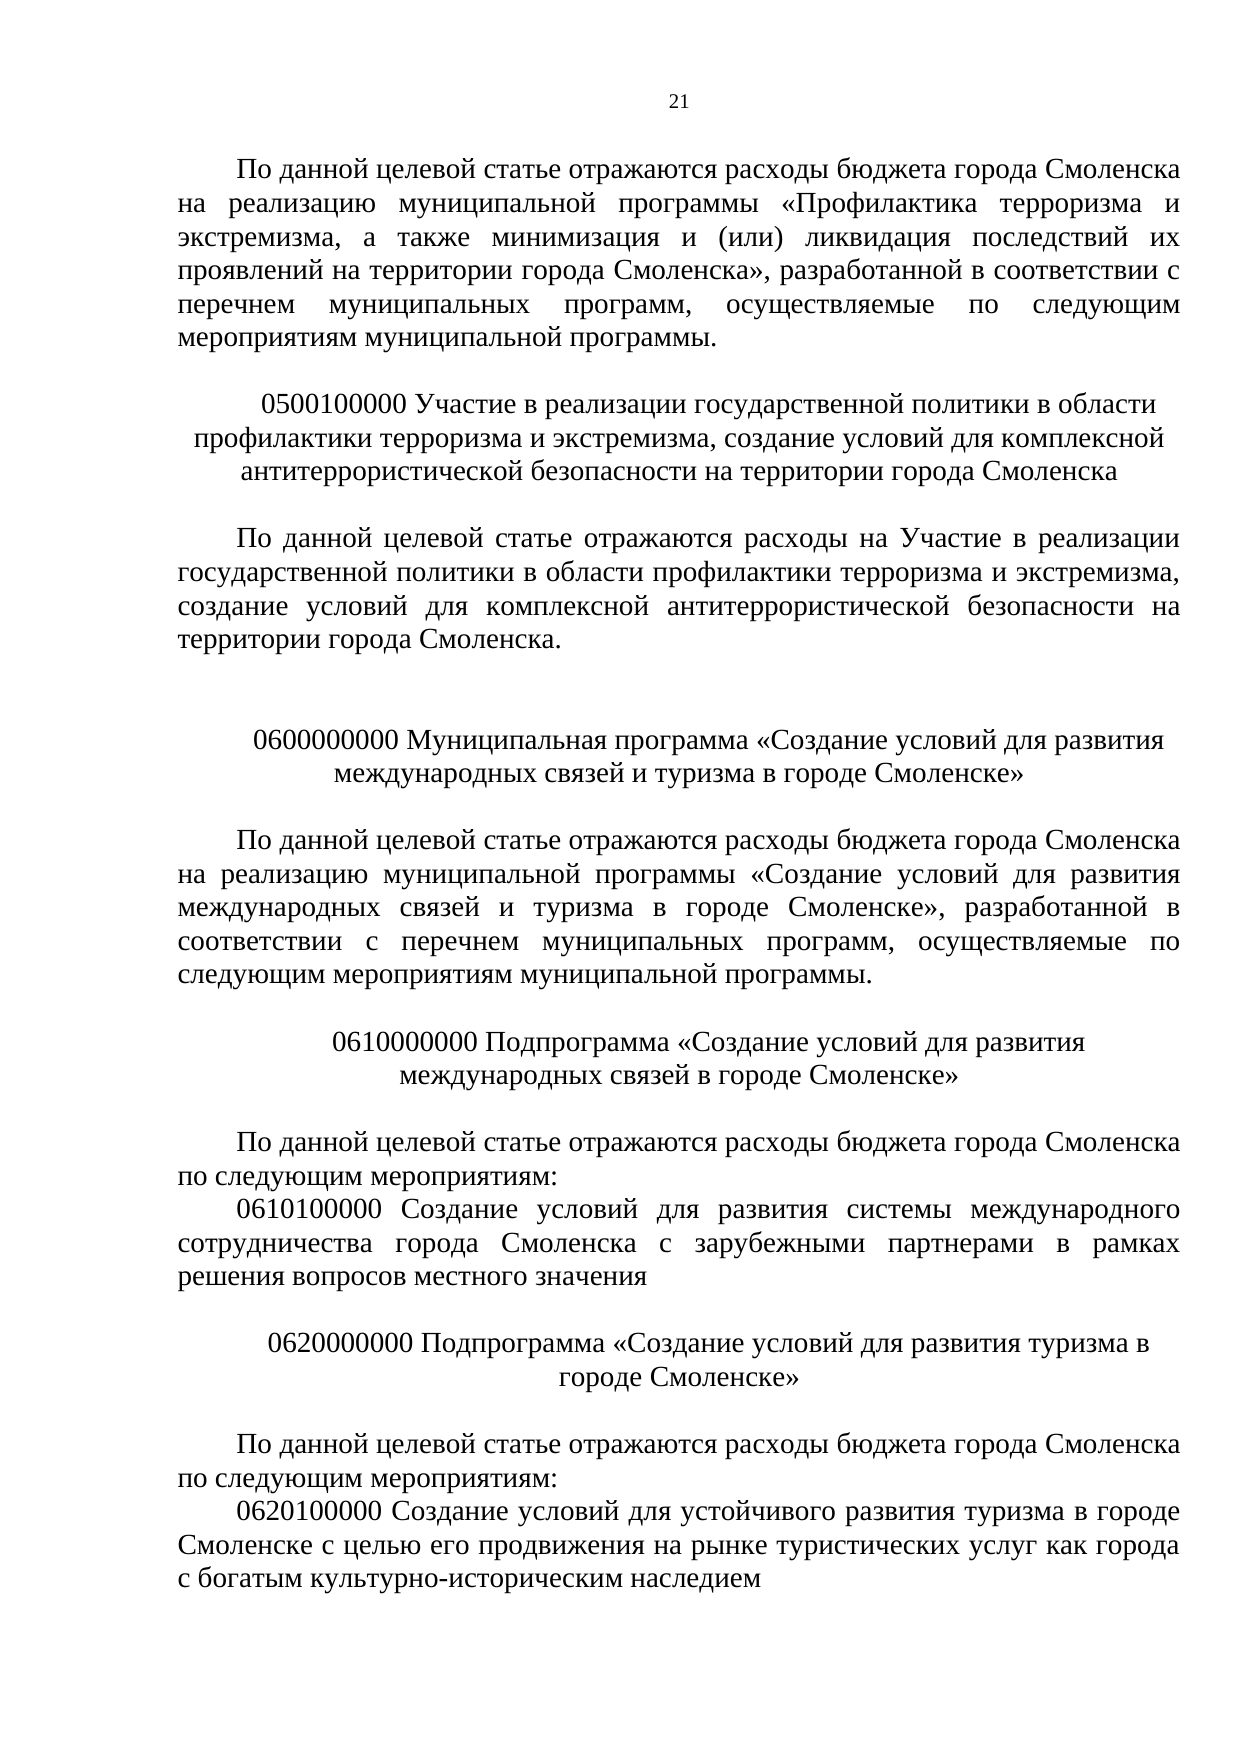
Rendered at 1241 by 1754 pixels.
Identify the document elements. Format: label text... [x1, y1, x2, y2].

text По данной целевой статье отражаются расходы бюджета города Смоленска на реализацию муниципальной программы «Профилактика терроризма и экстремизма, а также минимизация и (или) ликвидация последствий их проявлений на территории города Смоленска», разработанной в соответствии с перечнем муниципальных программ, осуществляемые по следующим мероприятиям муниципальной программы. [177, 152, 1181, 353]
text По данной целевой статье отражаются расходы бюджета города Смоленска по следующим мероприятиям: [177, 1426, 1181, 1493]
text 0500100000 Участие в реализации государственной политики в области профилактики терроризма и экстремизма, создание условий для комплексной антитеррористической безопасности на территории города Смоленска [177, 386, 1181, 487]
text 0620100000 Создание условий для устойчивого развития туризма в городе Смоленске с целью его продвижения на рынке туристических услуг как города с богатым культурно-историческим наследием [177, 1493, 1181, 1594]
text 0610100000 Создание условий для развития системы международного сотрудничества города Смоленска с зарубежными партнерами в рамках решения вопросов местного значения [177, 1191, 1181, 1292]
text 0610000000 Подпрограмма «Создание условий для развития международных связей в городе Смоленске» [177, 1024, 1181, 1091]
text По данной целевой статье отражаются расходы бюджета города Смоленска по следующим мероприятиям: [177, 1124, 1181, 1191]
text По данной целевой статье отражаются расходы на Участие в реализации государственной политики в области профилактики терроризма и экстремизма, создание условий для комплексной антитеррористической безопасности на территории города Смоленска. [177, 521, 1181, 655]
text 0620000000 Подпрограмма «Создание условий для развития туризма в городе Смоленске» [177, 1326, 1181, 1393]
text По данной целевой статье отражаются расходы бюджета города Смоленска на реализацию муниципальной программы «Создание условий для развития международных связей и туризма в городе Смоленске», разработанной в соответствии с перечнем муниципальных программ, осуществляемые по следующим мероприятиям муниципальной программы. [177, 822, 1181, 990]
text 0600000000 Муниципальная программа «Создание условий для развития международных связей и туризма в городе Смоленске» [177, 722, 1181, 789]
